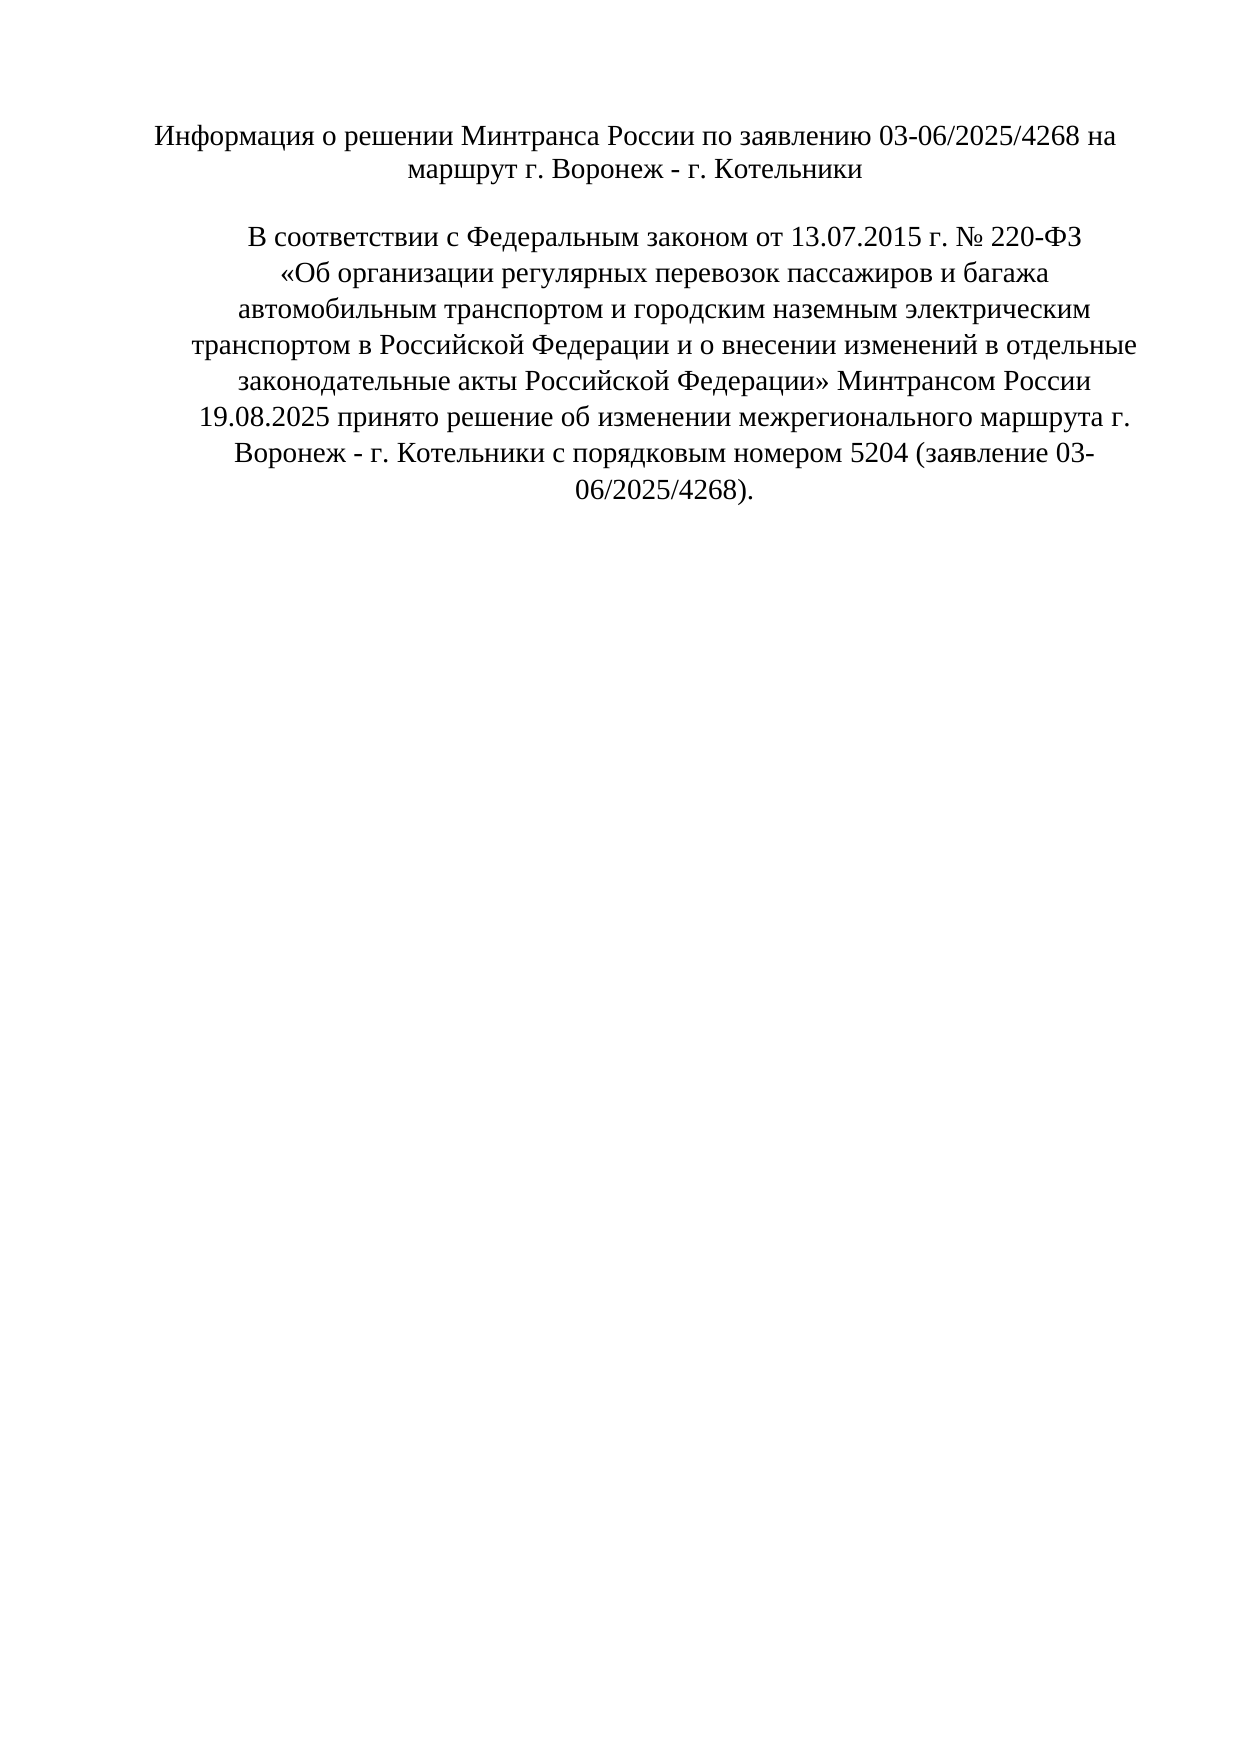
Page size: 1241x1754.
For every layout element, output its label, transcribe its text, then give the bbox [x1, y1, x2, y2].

text Информация о решении Минтранса России по заявлению 03-06/2025/4268 на маршрут г. Воронеж - г. Котельники [118, 118, 1152, 185]
text В соответствии с Федеральным законом от 13.07.2015 г. № 220-ФЗ «Об организации регулярных перевозок пассажиров и багажа автомобильным транспортом и городским наземным электрическим транспортом в Российской Федерации и о внесении изменений в отдельные законодательные акты Российской Федерации» Минтрансом России 19.08.2025 принято решение об изменении межрегионального маршрута г. Воронеж - г. Котельники с порядковым номером 5204 (заявление 03-06/2025/4268). [177, 219, 1152, 505]
